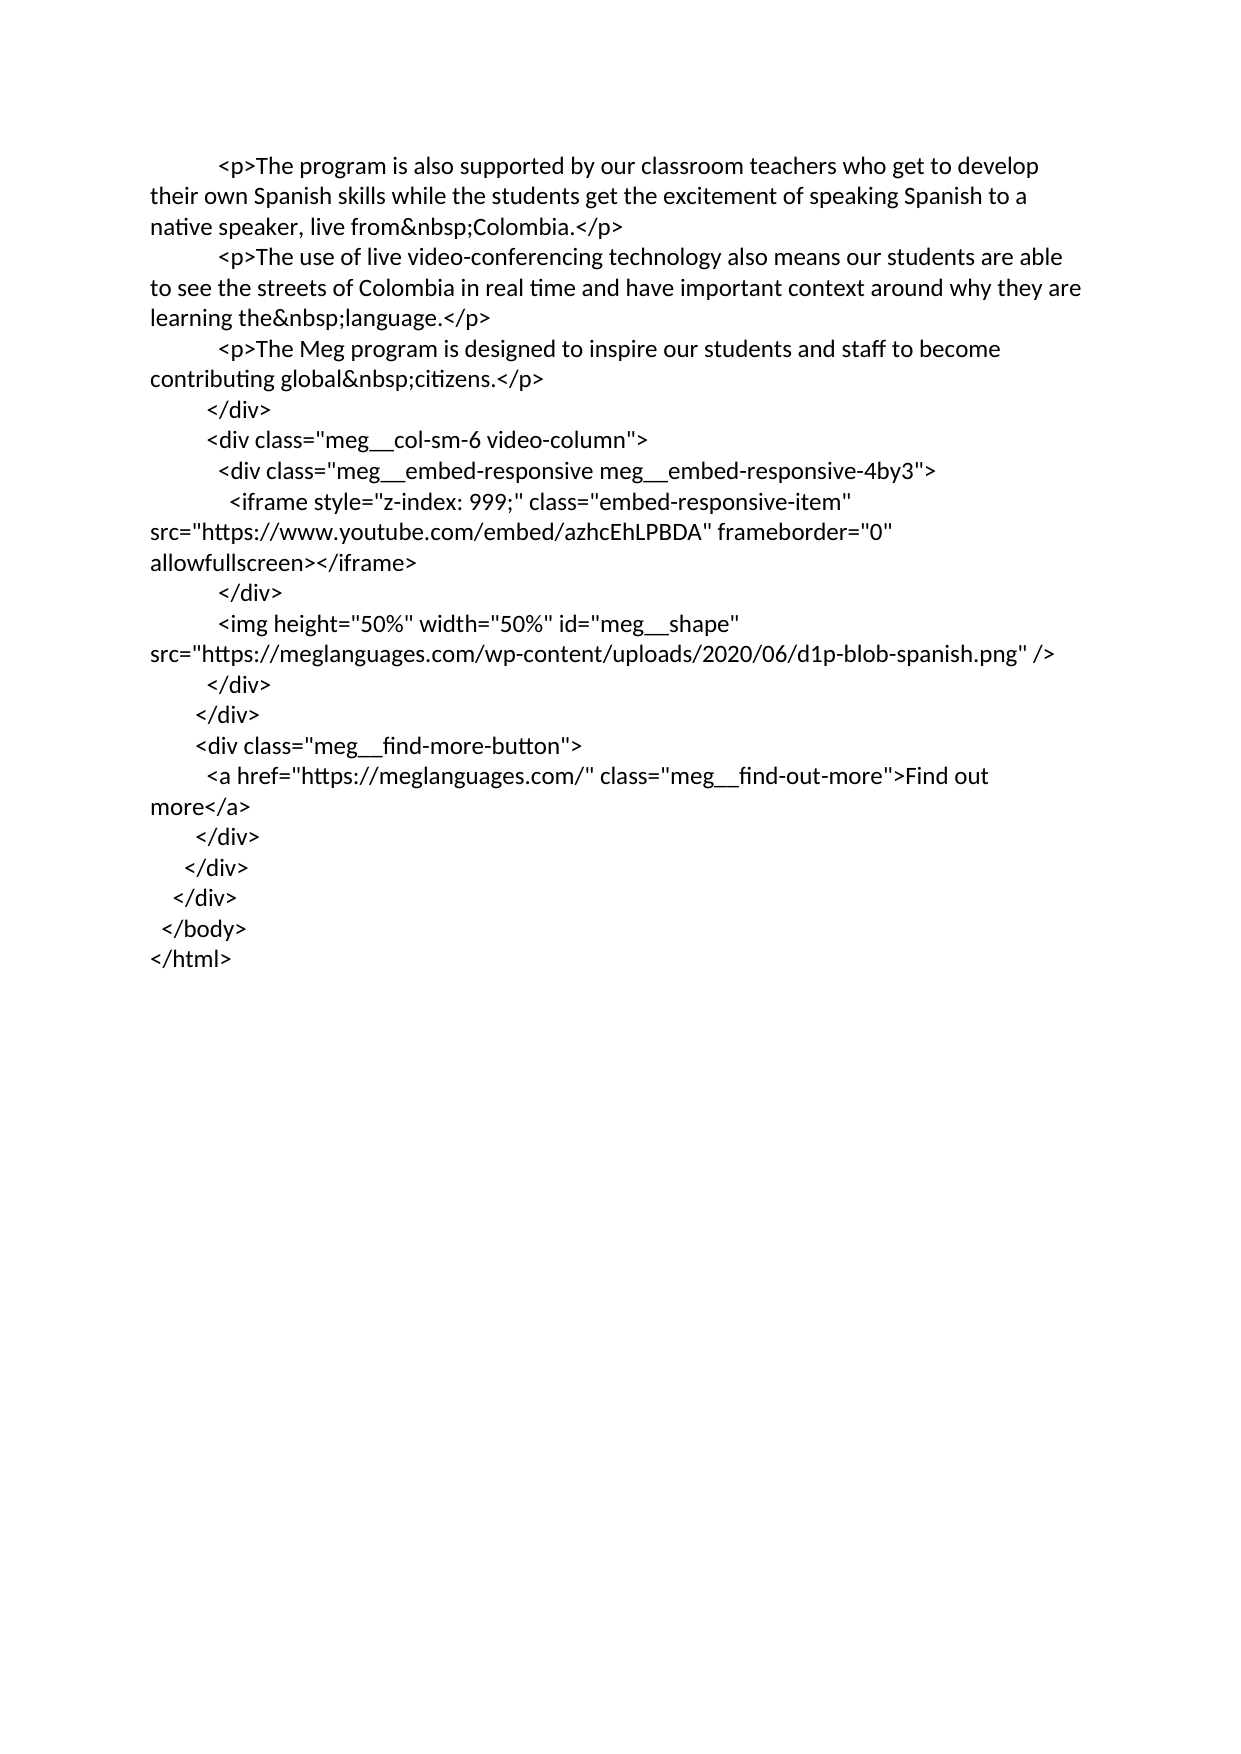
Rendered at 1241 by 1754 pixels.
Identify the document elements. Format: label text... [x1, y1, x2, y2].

text </body> [150, 913, 1090, 943]
text <p>The program is also supported by our classroom teachers who get to develop their own Spanish skills while the students get the excitement of speaking Spanish to a native speaker, live from&nbsp;Colombia.</p> [150, 150, 1090, 242]
text </div> [150, 852, 1090, 882]
text <div class="meg__col-sm-6 video-column"> [150, 425, 1090, 455]
text </div> [150, 882, 1090, 913]
text </div> [150, 577, 1090, 608]
text </html> [150, 943, 1090, 974]
text <a href="https://meglanguages.com/" class="meg__find-out-more">Find out more</a> [150, 760, 1090, 821]
text </div> [150, 699, 1090, 730]
text <img height="50%" width="50%" id="meg__shape" src="https://meglanguages.com/wp-content/uploads/2020/06/d1p-blob-spanish.png" /> [150, 608, 1090, 669]
text <div class="meg__embed-responsive meg__embed-responsive-4by3"> [150, 455, 1090, 486]
text <p>The use of live video-conferencing technology also means our students are able to see the streets of Colombia in real time and have important context around why they are learning the&nbsp;language.</p> [150, 242, 1090, 333]
text <iframe style="z-index: 999;" class="embed-responsive-item" src="https://www.youtube.com/embed/azhcEhLPBDA" frameborder="0" allowfullscreen></iframe> [150, 486, 1090, 577]
text </div> [150, 394, 1090, 425]
text <p>The Meg program is designed to inspire our students and staff to become contributing global&nbsp;citizens.</p> [150, 333, 1090, 394]
text <div class="meg__find-more-button"> [150, 730, 1090, 760]
text </div> [150, 669, 1090, 699]
text </div> [150, 821, 1090, 852]
